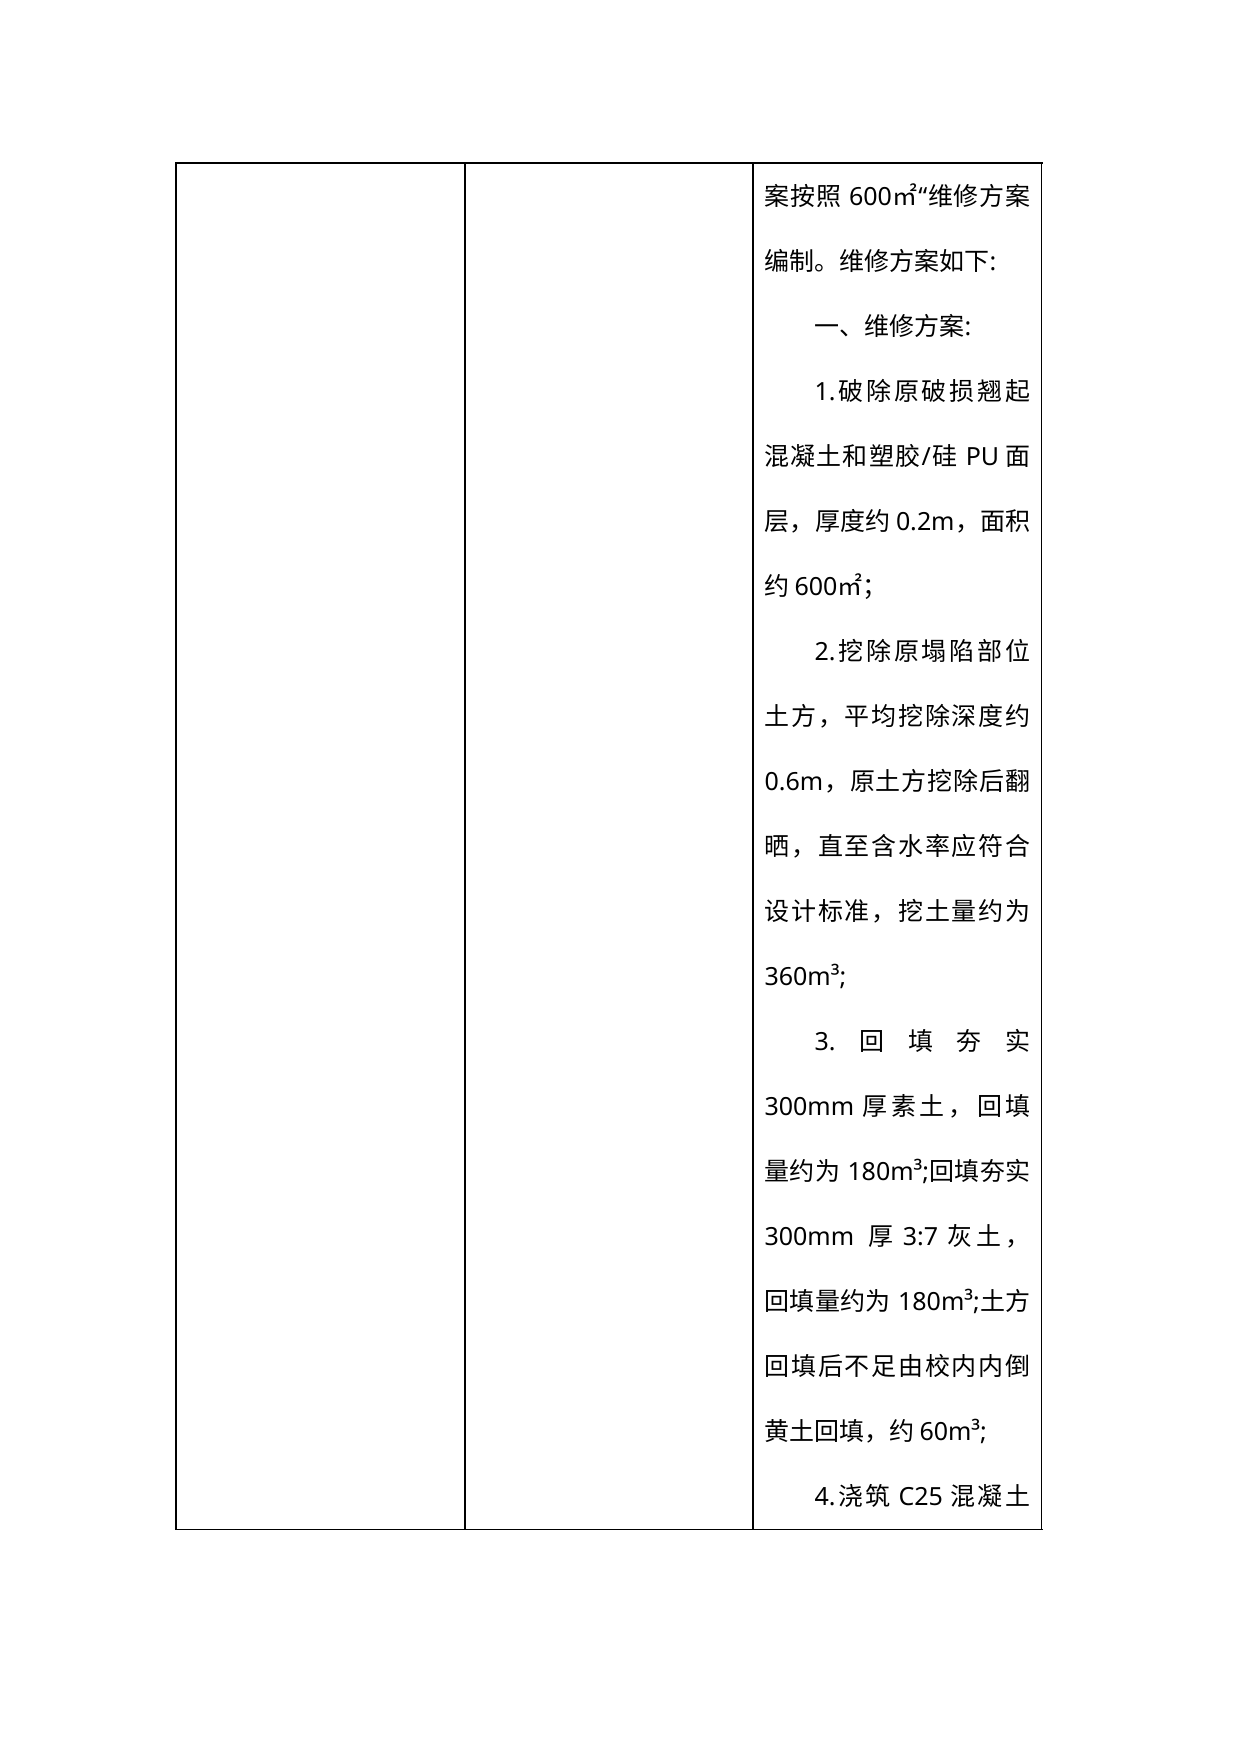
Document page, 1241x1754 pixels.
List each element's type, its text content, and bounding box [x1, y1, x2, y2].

table_cell [466, 164, 752, 1528]
table_cell 1 [177, 164, 464, 1528]
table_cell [754, 164, 1041, 1528]
